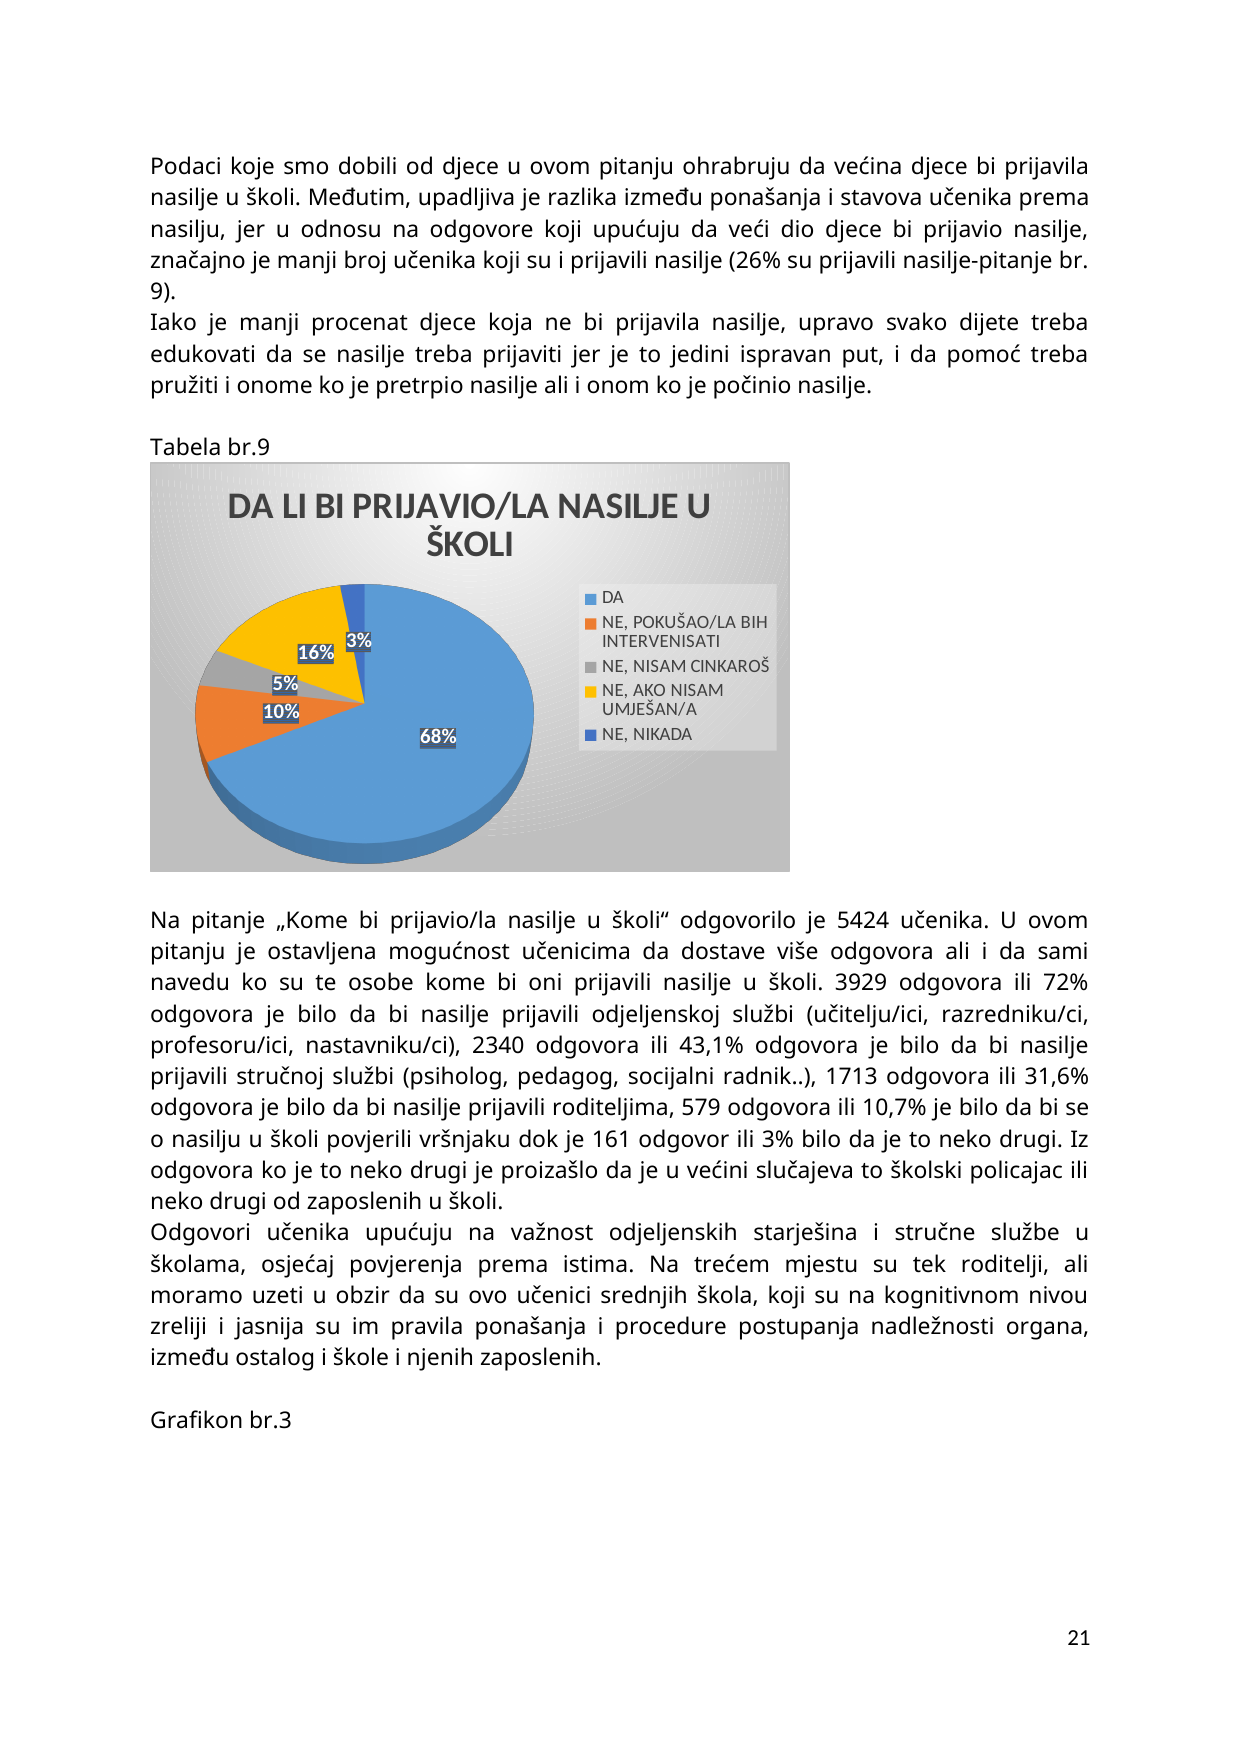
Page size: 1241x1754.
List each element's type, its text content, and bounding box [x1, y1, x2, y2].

text Odgovori učenika upućuju na važnost odjeljenskih starješina i stručne službe u školama, osjećaj povjerenja prema istima. Na trećem mjestu su tek roditelji, ali moramo uzeti u obzir da su ovo učenici srednjih škola, koji su na kognitivnom nivou zreliji i jasnija su im pravila ponašanja i procedure postupanja nadležnosti organa, između ostalog i škole i njenih zaposlenih. [150, 1216, 1090, 1372]
text Grafikon br.3 [150, 1404, 1090, 1435]
text Podaci koje smo dobili od djece u ovom pitanju ohrabruju da većina djece bi prijavila nasilje u školi. Međutim, upadljiva je razlika između ponašanja i stavova učenika prema nasilju, jer u odnosu na odgovore koji upućuju da veći dio djece bi prijavio nasilje, značajno je manji broj učenika koji su i prijavili nasilje (26% su prijavili nasilje-pitanje br. 9). [150, 150, 1090, 306]
text Tabela br.9 [150, 431, 1090, 462]
text Iako je manji procenat djece koja ne bi prijavila nasilje, upravo svako dijete treba edukovati da se nasilje treba prijaviti jer je to jedini ispravan put, i da pomoć treba pružiti i onome ko je pretrpio nasilje ali i onom ko je počinio nasilje. [150, 306, 1090, 400]
text Na pitanje „Kome bi prijavio/la nasilje u školi“ odgovorilo je 5424 učenika. U ovom pitanju je ostavljena mogućnost učenicima da dostave više odgovora ali i da sami navedu ko su te osobe kome bi oni prijavili nasilje u školi. 3929 odgovora ili 72% odgovora je bilo da bi nasilje prijavili odjeljenskoj službi (učitelju/ici, razredniku/ci, profesoru/ici, nastavniku/ci), 2340 odgovora ili 43,1% odgovora je bilo da bi nasilje prijavili stručnoj službi (psiholog, pedagog, socijalni radnik..), 1713 odgovora ili 31,6% odgovora je bilo da bi nasilje prijavili roditeljima, 579 odgovora ili 10,7% je bilo da bi se o nasilju u školi povjerili vršnjaku dok je 161 odgovor ili 3% bilo da je to neko drugi. Iz odgovora ko je to neko drugi je proizašlo da je u većini slučajeva to školski policajac ili neko drugi od zaposlenih u školi. [150, 904, 1090, 1216]
